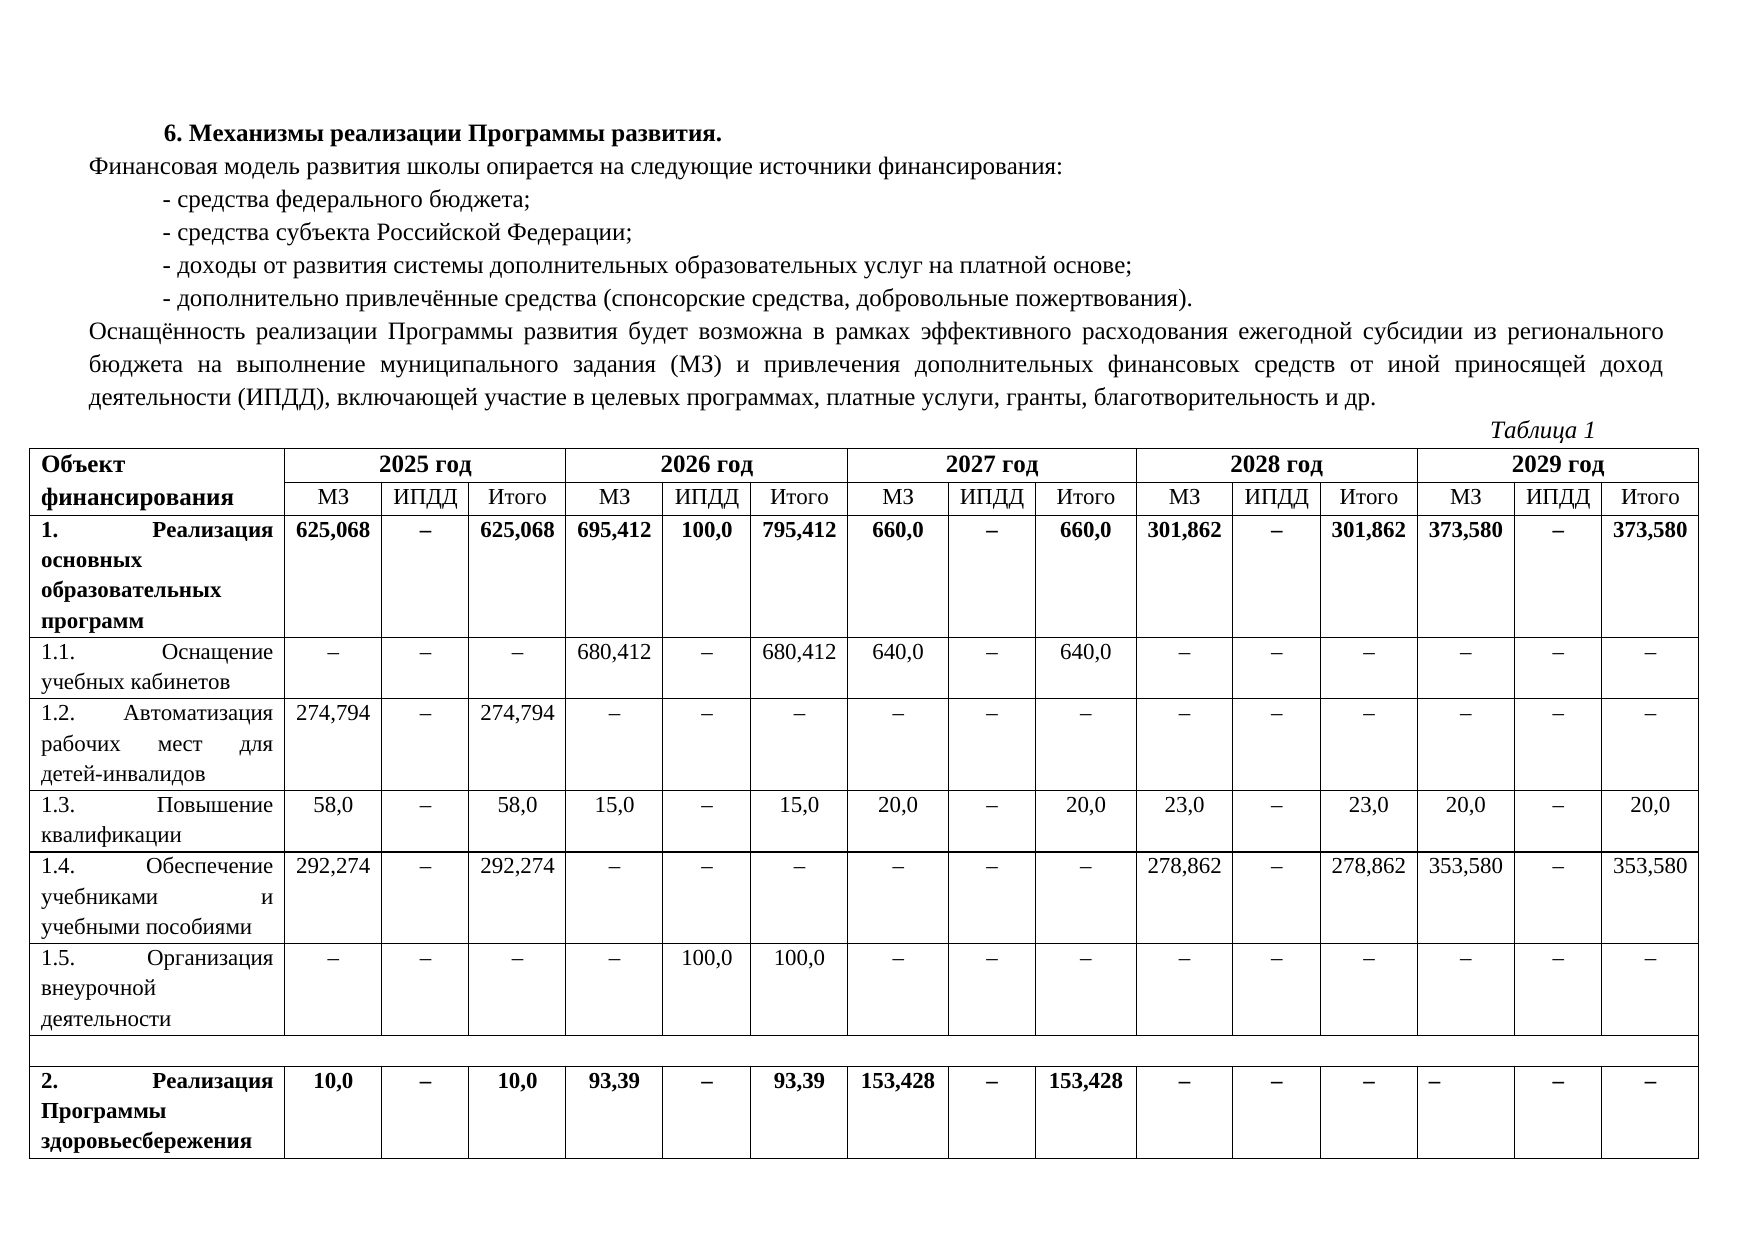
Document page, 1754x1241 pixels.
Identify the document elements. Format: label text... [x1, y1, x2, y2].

table_cell 20,0 [1602, 791, 1698, 851]
table_cell 1.4. Обеспечение учебниками и учебными пособиями [30, 853, 284, 943]
table_cell – [1515, 1067, 1601, 1158]
table_cell МЗ [285, 483, 381, 515]
table_cell 1. Реализация основных образовательных программ [30, 516, 284, 637]
table_cell – [848, 853, 948, 943]
table_cell – [1036, 853, 1136, 943]
text - средства федерального бюджета; [89, 184, 1665, 213]
table_cell – [382, 516, 468, 637]
table_cell – [1137, 699, 1232, 790]
table_cell – [285, 944, 381, 1035]
table_cell – [1233, 1067, 1320, 1158]
table_cell ИПДД [382, 483, 468, 515]
table_cell Итого [1321, 483, 1417, 515]
table_cell – [285, 638, 381, 698]
table_cell МЗ [848, 483, 948, 515]
text - доходы от развития системы дополнительных образовательных услуг на платной основе; [89, 250, 1665, 279]
table_cell – [663, 1067, 750, 1158]
table_cell 15,0 [566, 791, 662, 851]
table_cell МЗ [566, 483, 662, 515]
table_cell 93,39 [566, 1067, 662, 1158]
table_cell 625,068 [285, 516, 381, 637]
text - средства субъекта Российской Федерации; [89, 217, 1665, 246]
table_cell ИПДД [663, 483, 750, 515]
table_cell – [1233, 791, 1320, 851]
table_cell 100,0 [663, 516, 750, 637]
table_cell 274,794 [285, 699, 381, 790]
table_cell – [1233, 699, 1320, 790]
table_cell – [1515, 638, 1601, 698]
table_cell – [469, 638, 565, 698]
table_cell – [1137, 1067, 1232, 1158]
table_cell – [566, 853, 662, 943]
table_cell – [663, 791, 750, 851]
table_cell – [1233, 516, 1320, 637]
table_cell 2. Реализация Программы здоровьесбережения [30, 1067, 284, 1158]
table_cell 292,274 [469, 853, 565, 943]
table_cell – [1036, 699, 1136, 790]
table_header 2027 год [848, 449, 1136, 482]
table_cell – [1321, 699, 1417, 790]
table_cell – [1515, 944, 1601, 1035]
table_cell 680,412 [751, 638, 847, 698]
table_cell 153,428 [848, 1067, 948, 1158]
table_cell – [751, 853, 847, 943]
table_cell 373,580 [1418, 516, 1514, 637]
table_cell – [663, 853, 750, 943]
table_cell – [1418, 699, 1514, 790]
table_cell – [1515, 516, 1601, 637]
table_cell 23,0 [1137, 791, 1232, 851]
table_cell – [949, 1067, 1035, 1158]
table_cell – [382, 1067, 468, 1158]
table_cell – [949, 638, 1035, 698]
table_cell Итого [1602, 483, 1698, 515]
table_cell Итого [1036, 483, 1136, 515]
table_cell – [1418, 1067, 1514, 1158]
table_cell [30, 1036, 1698, 1066]
table_cell ИПДД [1515, 483, 1601, 515]
table_cell МЗ [1137, 483, 1232, 515]
table_cell 10,0 [469, 1067, 565, 1158]
table_cell 153,428 [1036, 1067, 1136, 1158]
table_cell 278,862 [1321, 853, 1417, 943]
table_cell 58,0 [285, 791, 381, 851]
table_cell – [663, 638, 750, 698]
table_cell 373,580 [1602, 516, 1698, 637]
table_cell 353,580 [1418, 853, 1514, 943]
table_cell 660,0 [848, 516, 948, 637]
table_cell – [382, 944, 468, 1035]
table_cell 1.2. Автоматизация рабочих мест для детей-инвалидов [30, 699, 284, 790]
table_cell 15,0 [751, 791, 847, 851]
table_cell ИПДД [1233, 483, 1320, 515]
table_cell – [382, 853, 468, 943]
table_cell – [1233, 638, 1320, 698]
table_cell – [949, 699, 1035, 790]
table_cell – [1137, 944, 1232, 1035]
table_cell 10,0 [285, 1067, 381, 1158]
table_cell – [1036, 944, 1136, 1035]
table_cell 23,0 [1321, 791, 1417, 851]
text Финансовая модель развития школы опирается на следующие источники финансирования: [89, 151, 1665, 180]
table_cell – [1418, 944, 1514, 1035]
table_header 2025 год [285, 449, 565, 482]
table_cell – [663, 699, 750, 790]
table_cell – [751, 699, 847, 790]
table_cell – [382, 699, 468, 790]
table_header 2028 год [1137, 449, 1417, 482]
table_cell – [949, 853, 1035, 943]
table_cell 278,862 [1137, 853, 1232, 943]
table_cell – [1515, 699, 1601, 790]
table_cell ИПДД [949, 483, 1035, 515]
table_cell 695,412 [566, 516, 662, 637]
text Оснащённость реализации Программы развития будет возможна в рамках эффективного расходования ежегодной субсидии из регионального бюджета на выполнение муниципального задания (МЗ) и привлечения дополнительных финансовых средств от иной приносящей доход деятельности (ИПДД), включающей участие в целевых программах, платные услуги, гранты, благотворительность и др. [89, 316, 1665, 411]
text - дополнительно привлечённые средства (спонсорские средства, добровольные пожертвования). [89, 283, 1665, 312]
table_cell – [1602, 638, 1698, 698]
table_cell – [848, 699, 948, 790]
table_cell – [1233, 944, 1320, 1035]
table_cell – [469, 944, 565, 1035]
table_cell – [1515, 791, 1601, 851]
table_header 2026 год [566, 449, 847, 482]
table_cell – [382, 638, 468, 698]
table_cell – [1233, 853, 1320, 943]
table_cell 301,862 [1321, 516, 1417, 637]
table_cell 660,0 [1036, 516, 1136, 637]
table_cell – [1321, 1067, 1417, 1158]
table_header 2029 год [1418, 449, 1698, 482]
table_cell 1.1. Оснащение учебных кабинетов [30, 638, 284, 698]
table_cell 1.3. Повышение квалификации [30, 791, 284, 851]
table_cell – [1321, 944, 1417, 1035]
table_cell 100,0 [751, 944, 847, 1035]
table_cell – [1321, 638, 1417, 698]
table_cell – [1515, 853, 1601, 943]
table_cell – [848, 944, 948, 1035]
table_cell – [1418, 638, 1514, 698]
table_cell – [1602, 699, 1698, 790]
list 6. Механизмы реализации Программы развития. [164, 118, 1665, 147]
table_cell 20,0 [1418, 791, 1514, 851]
text Таблица 1 [1490, 415, 1665, 444]
table_cell 100,0 [663, 944, 750, 1035]
table_cell 795,412 [751, 516, 847, 637]
table_cell 640,0 [1036, 638, 1136, 698]
table_cell 20,0 [848, 791, 948, 851]
table_cell 625,068 [469, 516, 565, 637]
table_cell 353,580 [1602, 853, 1698, 943]
table_cell – [566, 699, 662, 790]
table_cell МЗ [1418, 483, 1514, 515]
table_cell – [1137, 638, 1232, 698]
table_header Объект финансирования [30, 449, 284, 515]
table_cell Итого [751, 483, 847, 515]
table_cell 680,412 [566, 638, 662, 698]
table_cell – [566, 944, 662, 1035]
table_cell – [1602, 1067, 1698, 1158]
table_cell 301,862 [1137, 516, 1232, 637]
table_cell – [382, 791, 468, 851]
table_cell 58,0 [469, 791, 565, 851]
table_cell 292,274 [285, 853, 381, 943]
table_cell – [949, 944, 1035, 1035]
table_cell 93,39 [751, 1067, 847, 1158]
table_cell 1.5. Организация внеурочной деятельности [30, 944, 284, 1035]
table_cell 20,0 [1036, 791, 1136, 851]
table_cell 274,794 [469, 699, 565, 790]
table_cell Итого [469, 483, 565, 515]
table_cell – [949, 516, 1035, 637]
table_cell 640,0 [848, 638, 948, 698]
table_cell – [949, 791, 1035, 851]
table_cell – [1602, 944, 1698, 1035]
